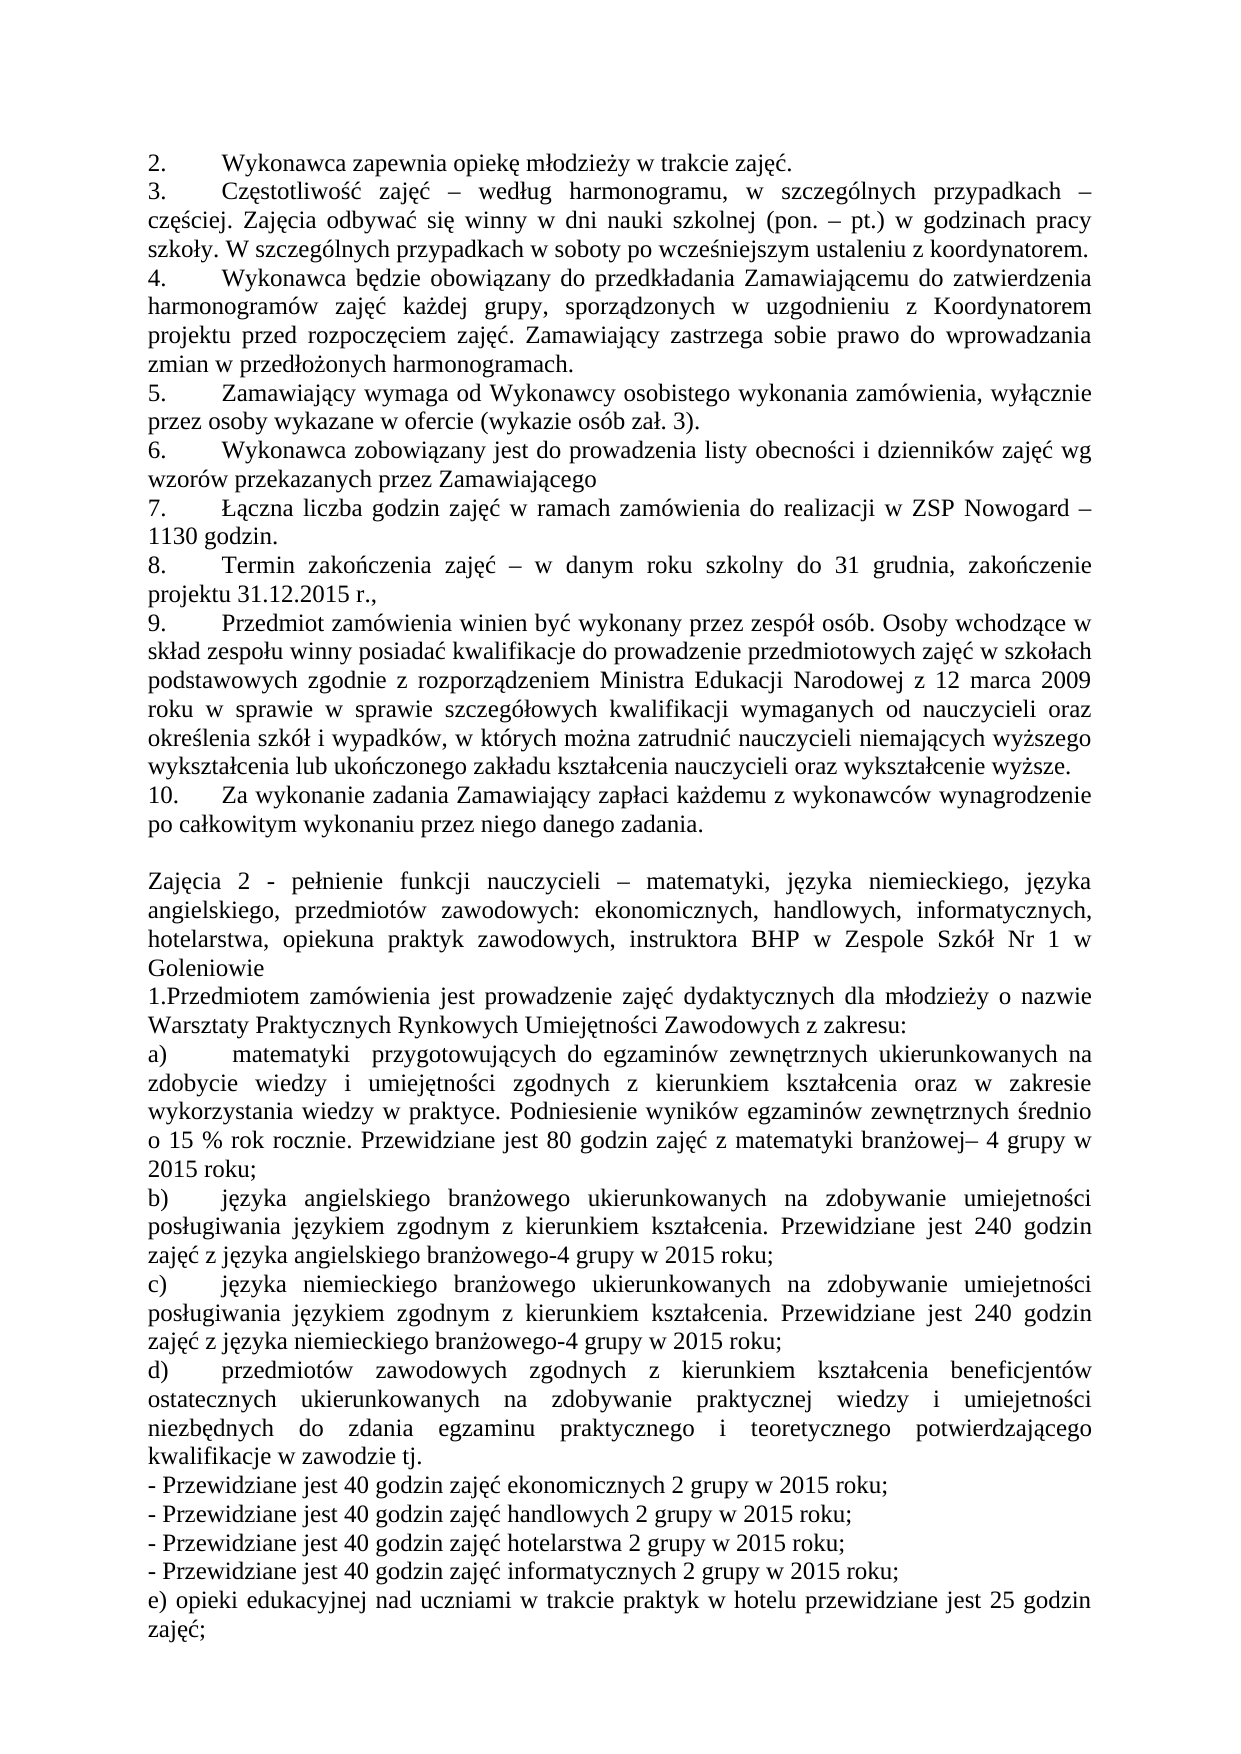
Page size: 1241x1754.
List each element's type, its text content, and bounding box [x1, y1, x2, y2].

text c) języka niemieckiego branżowego ukierunkowanych na zdobywanie umiejetności posługiwania językiem zgodnym z kierunkiem kształcenia. Przewidziane jest 240 godzin zajęć z języka niemieckiego branżowego-4 grupy w 2015 roku; [148, 1269, 1092, 1355]
text 10. Za wykonanie zadania Zamawiający zapłaci każdemu z wykonawców wynagrodzenie po całkowitym wykonaniu przez niego danego zadania. [148, 780, 1092, 838]
text 6. Wykonawca zobowiązany jest do prowadzenia listy obecności i dzienników zajęć wg wzorów przekazanych przez Zamawiającego [148, 435, 1092, 493]
text Zajęcia 2 - pełnienie funkcji nauczycieli – matematyki, języka niemieckiego, języka angielskiego, przedmiotów zawodowych: ekonomicznych, handlowych, informatycznych, hotelarstwa, opiekuna praktyk zawodowych, instruktora BHP w Zespole Szkół Nr 1 w Goleniowie [148, 866, 1092, 981]
text 9. Przedmiot zamówienia winien być wykonany przez zespół osób. Osoby wchodzące w skład zespołu winny posiadać kwalifikacje do prowadzenie przedmiotowych zajęć w szkołach podstawowych zgodnie z rozporządzeniem Ministra Edukacji Narodowej z 12 marca 2009 roku w sprawie w sprawie szczegółowych kwalifikacji wymaganych od nauczycieli oraz określenia szkół i wypadków, w których można zatrudnić nauczycieli niemających wyższego wykształcenia lub ukończonego zakładu kształcenia nauczycieli oraz wykształcenie wyższe. [148, 608, 1092, 780]
text - Przewidziane jest 40 godzin zajęć handlowych 2 grupy w 2015 roku; [148, 1499, 1092, 1528]
text e) opieki edukacyjnej nad uczniami w trakcie praktyk w hotelu przewidziane jest 25 godzin zajęć; [148, 1585, 1092, 1643]
text a) matematyki przygotowujących do egzaminów zewnętrznych ukierunkowanych na zdobycie wiedzy i umiejętności zgodnych z kierunkiem kształcenia oraz w zakresie wykorzystania wiedzy w praktyce. Podniesienie wyników egzaminów zewnętrznych średnio o 15 % rok rocznie. Przewidziane jest 80 godzin zajęć z matematyki branżowej– 4 grupy w 2015 roku; [148, 1039, 1092, 1183]
text - Przewidziane jest 40 godzin zajęć hotelarstwa 2 grupy w 2015 roku; [148, 1528, 1092, 1556]
text 2. Wykonawca zapewnia opiekę młodzieży w trakcie zajęć. [148, 148, 1092, 176]
text 5. Zamawiający wymaga od Wykonawcy osobistego wykonania zamówienia, wyłącznie przez osoby wykazane w ofercie (wykazie osób zał. 3). [148, 378, 1092, 435]
text 7. Łączna liczba godzin zajęć w ramach zamówienia do realizacji w ZSP Nowogard – 1130 godzin. [148, 493, 1092, 550]
text 8. Termin zakończenia zajęć – w danym roku szkolny do 31 grudnia, zakończenie projektu 31.12.2015 r., [148, 550, 1092, 608]
text b) języka angielskiego branżowego ukierunkowanych na zdobywanie umiejetności posługiwania językiem zgodnym z kierunkiem kształcenia. Przewidziane jest 240 godzin zajęć z języka angielskiego branżowego-4 grupy w 2015 roku; [148, 1183, 1092, 1269]
text 4. Wykonawca będzie obowiązany do przedkładania Zamawiającemu do zatwierdzenia harmonogramów zajęć każdej grupy, sporządzonych w uzgodnieniu z Koordynatorem projektu przed rozpoczęciem zajęć. Zamawiający zastrzega sobie prawo do wprowadzania zmian w przedłożonych harmonogramach. [148, 263, 1092, 378]
text 3. Częstotliwość zajęć – według harmonogramu, w szczególnych przypadkach – częściej. Zajęcia odbywać się winny w dni nauki szkolnej (pon. – pt.) w godzinach pracy szkoły. W szczególnych przypadkach w soboty po wcześniejszym ustaleniu z koordynatorem. [148, 176, 1092, 263]
text 1.Przedmiotem zamówienia jest prowadzenie zajęć dydaktycznych dla młodzieży o nazwie Warsztaty Praktycznych Rynkowych Umiejętności Zawodowych z zakresu: [148, 981, 1092, 1039]
text - Przewidziane jest 40 godzin zajęć ekonomicznych 2 grupy w 2015 roku; [148, 1470, 1092, 1499]
text - Przewidziane jest 40 godzin zajęć informatycznych 2 grupy w 2015 roku; [148, 1556, 1092, 1585]
text d) przedmiotów zawodowych zgodnych z kierunkiem kształcenia beneficjentów ostatecznych ukierunkowanych na zdobywanie praktycznej wiedzy i umiejetności niezbędnych do zdania egzaminu praktycznego i teoretycznego potwierdzającego kwalifikacje w zawodzie tj. [148, 1355, 1092, 1470]
